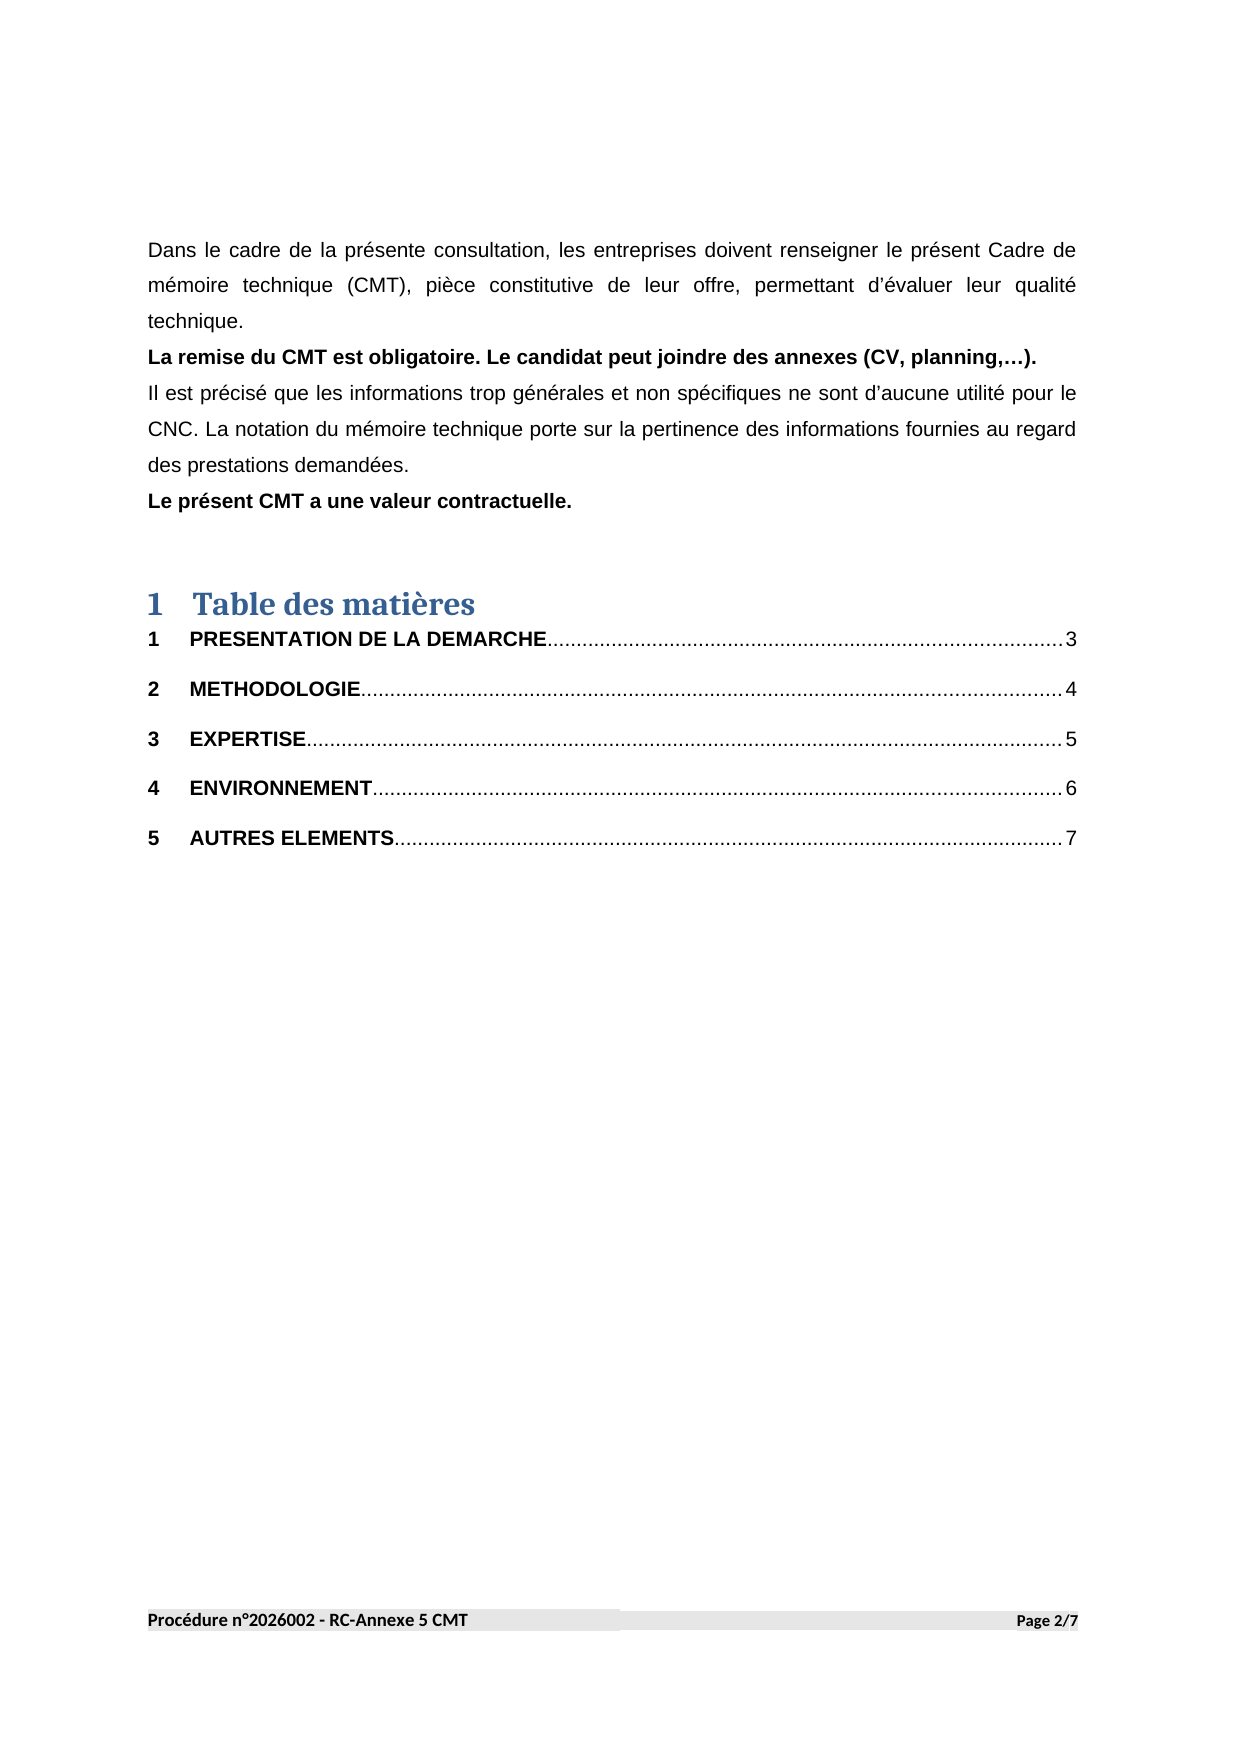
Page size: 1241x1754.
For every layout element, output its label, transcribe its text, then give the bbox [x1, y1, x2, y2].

text Dans le cadre de la présente consultation, les entreprises doivent renseigner le présent Cadre de mémoire technique (CMT), pièce constitutive de leur offre, permettant d’évaluer leur qualité technique. [148, 237, 1078, 333]
text Le présent CMT a une valeur contractuelle. [148, 489, 1078, 513]
text La remise du CMT est obligatoire. Le candidat peut joindre des annexes (CV, planning,…). [148, 345, 1078, 369]
text Il est précisé que les informations trop générales et non spécifiques ne sont d’aucune utilité pour le CNC. La notation du mémoire technique porte sur la pertinence des informations fournies au regard des prestations demandées. [148, 381, 1078, 477]
